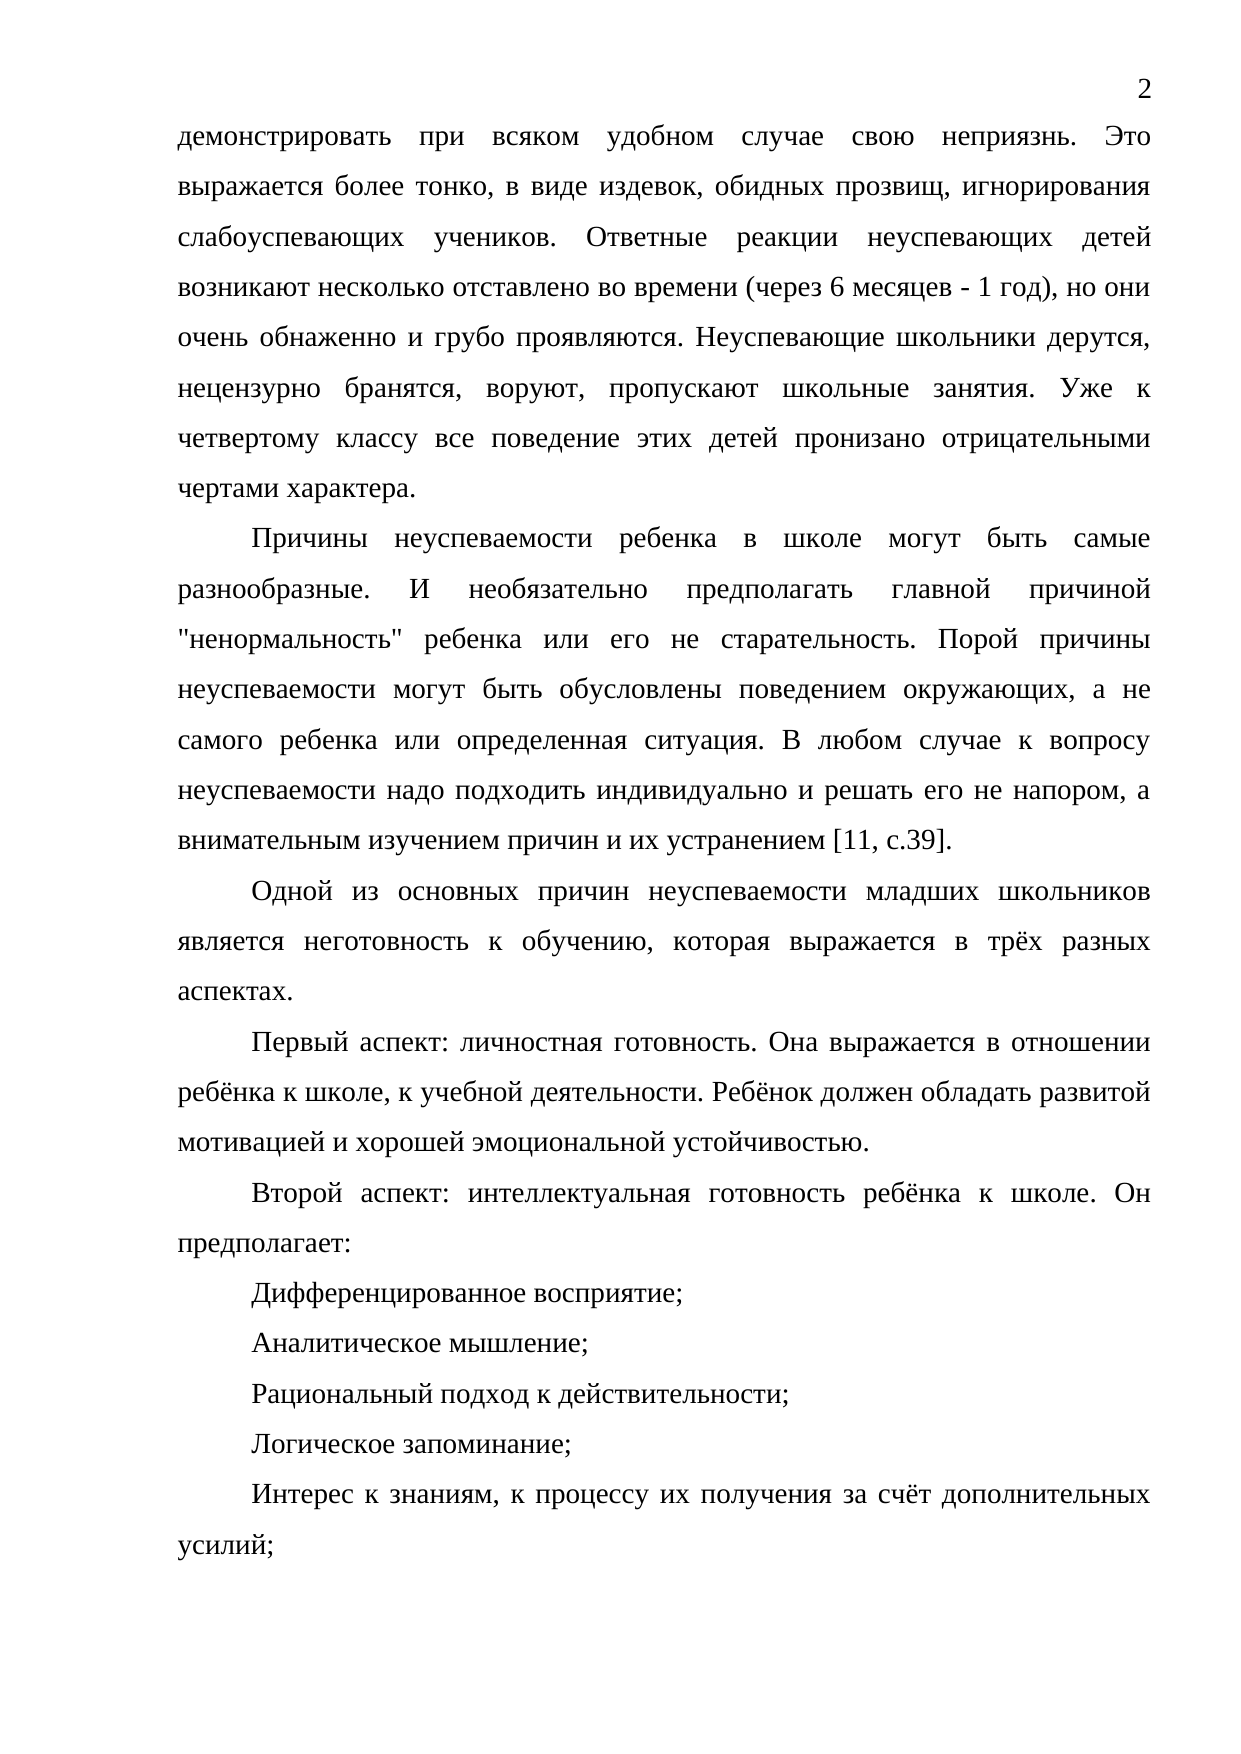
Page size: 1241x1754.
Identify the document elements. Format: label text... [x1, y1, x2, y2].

text Второй аспект: интеллектуальная готовность ребёнка к школе. Он предполагает: [177, 1175, 1152, 1258]
text Рациональный подход к действительности; [177, 1376, 1152, 1409]
text Аналитическое мышление; [177, 1326, 1152, 1359]
text Одной из основных причин неуспеваемости младших школьников является неготовность к обучению, которая выражается в трёх разных аспектах. [177, 873, 1152, 1007]
text Дифференцированное восприятие; [177, 1275, 1152, 1309]
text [177, 118, 1152, 504]
text Логическое запоминание; [177, 1426, 1152, 1460]
text Интерес к знаниям, к процессу их получения за счёт дополнительных усилий; [177, 1477, 1152, 1560]
text Причины неуспеваемости ребенка в школе могут быть самые разнообразные. И необязательно предполагать главной причиной "ненормальность" ребенка или его не старательность. Порой причины неуспеваемости могут быть обусловлены поведением окружающих, а не самого ребенка или определенная ситуация. В любом случае к вопросу неуспеваемости надо подходить индивидуально и решать его не напором, а внимательным изучением причин и их устранением [11, с.39]. [177, 521, 1152, 856]
text Первый аспект: личностная готовность. Она выражается в отношении ребёнка к школе, к учебной деятельности. Ребёнок должен обладать развитой мотивацией и хорошей эмоциональной устойчивостью. [177, 1024, 1152, 1158]
